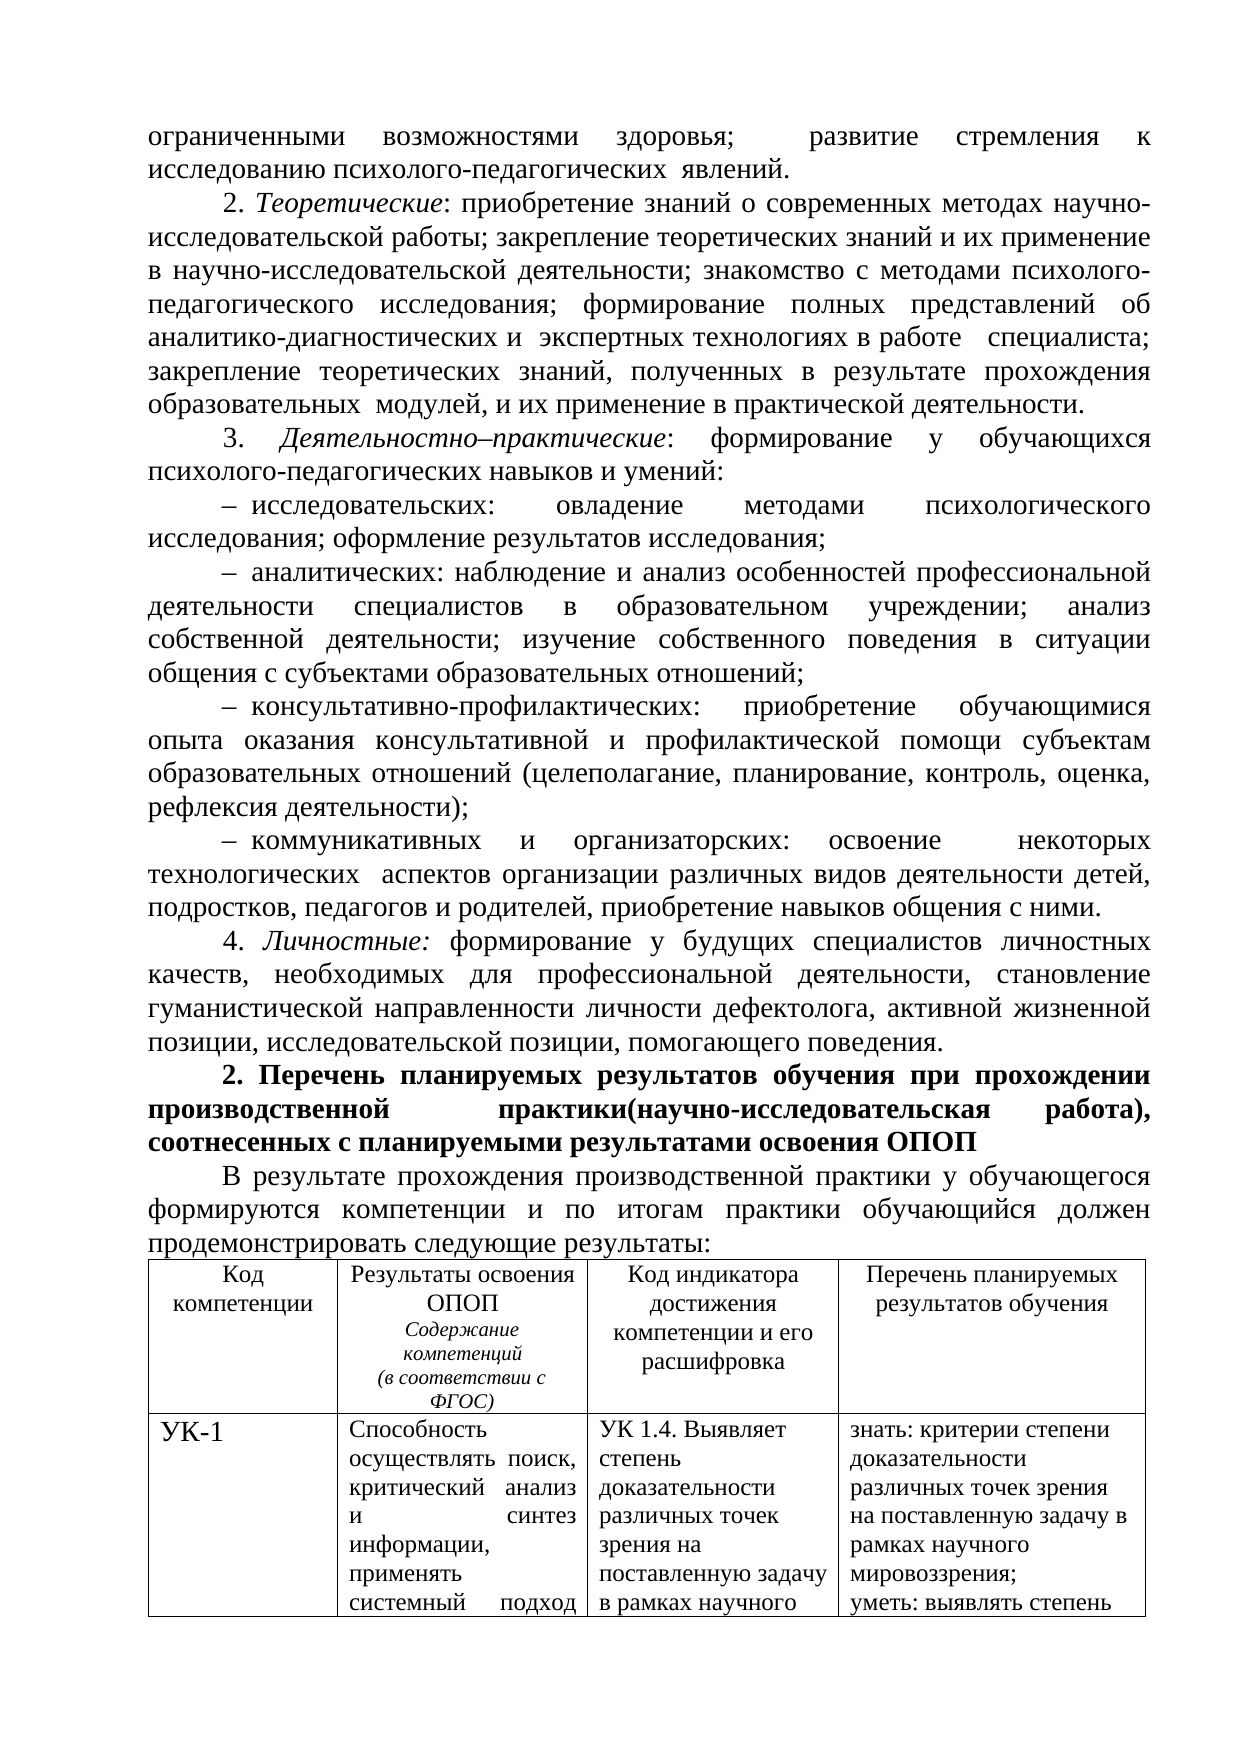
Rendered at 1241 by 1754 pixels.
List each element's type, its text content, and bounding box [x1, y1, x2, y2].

list консультативно-профилактических: приобретение обучающимися опыта оказания консультативной и профилактической помощи субъектам образовательных отношений (целеполагание, планирование, контроль, оценка, рефлексия деятельности); [148, 688, 1152, 822]
text 4. Личностные: формирование у будущих специалистов личностных качеств, необходимых для профессиональной деятельности, становление гуманистической направленности личности дефектолога, активной жизненной позиции, исследовательской позиции, помогающего поведения. [148, 923, 1152, 1057]
text 2. Теоретические: приобретение знаний о современных методах научно-исследовательской работы; закрепление теоретических знаний и их применение в научно-исследовательской деятельности; знакомство с методами психолого-педагогического исследования; формирование полных представлений об аналитико-диагностических и экспертных технологиях в работе специалиста; закрепление теоретических знаний, полученных в результате прохождения образовательных модулей, и их применение в практической деятельности. [148, 185, 1152, 420]
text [148, 118, 1152, 185]
text 2. Перечень планируемых результатов обучения при прохождении производственной практики(научно-исследовательская работа), соотнесенных с планируемыми результатами освоения ОПОП [148, 1057, 1152, 1158]
table_header Код индикатора достижения компетенции и его расшифровка [588, 1260, 838, 1413]
text В результате прохождения производственной практики у обучающегося формируются компетенции и по итогам практики обучающийся должен продемонстрировать следующие результаты: [148, 1158, 1152, 1258]
table_header Код компетенции [149, 1260, 337, 1413]
table_header Перечень планируемых результатов обучения [839, 1260, 1145, 1413]
list коммуникативных и организаторских: освоение некоторых технологических аспектов организации различных видов деятельности детей, подростков, педагогов и родителей, приобретение навыков общения с ними. [148, 822, 1152, 923]
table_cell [839, 1414, 1145, 1616]
text 3. Деятельностно–практические: формирование у обучающихся психолого-педагогических навыков и умений: [148, 420, 1152, 487]
table_header Результаты освоения ОПОП Содержание компетенций (в соответствии с ФГОС) [338, 1260, 587, 1413]
list исследовательских: овладение методами психологического исследования; оформление результатов исследования; [148, 487, 1152, 554]
table_cell УК-1 [149, 1414, 337, 1616]
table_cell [338, 1414, 587, 1616]
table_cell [588, 1414, 838, 1616]
list аналитических: наблюдение и анализ особенностей профессиональной деятельности специалистов в образовательном учреждении; анализ собственной деятельности; изучение собственного поведения в ситуации общения с субъектами образовательных отношений; [148, 554, 1152, 688]
